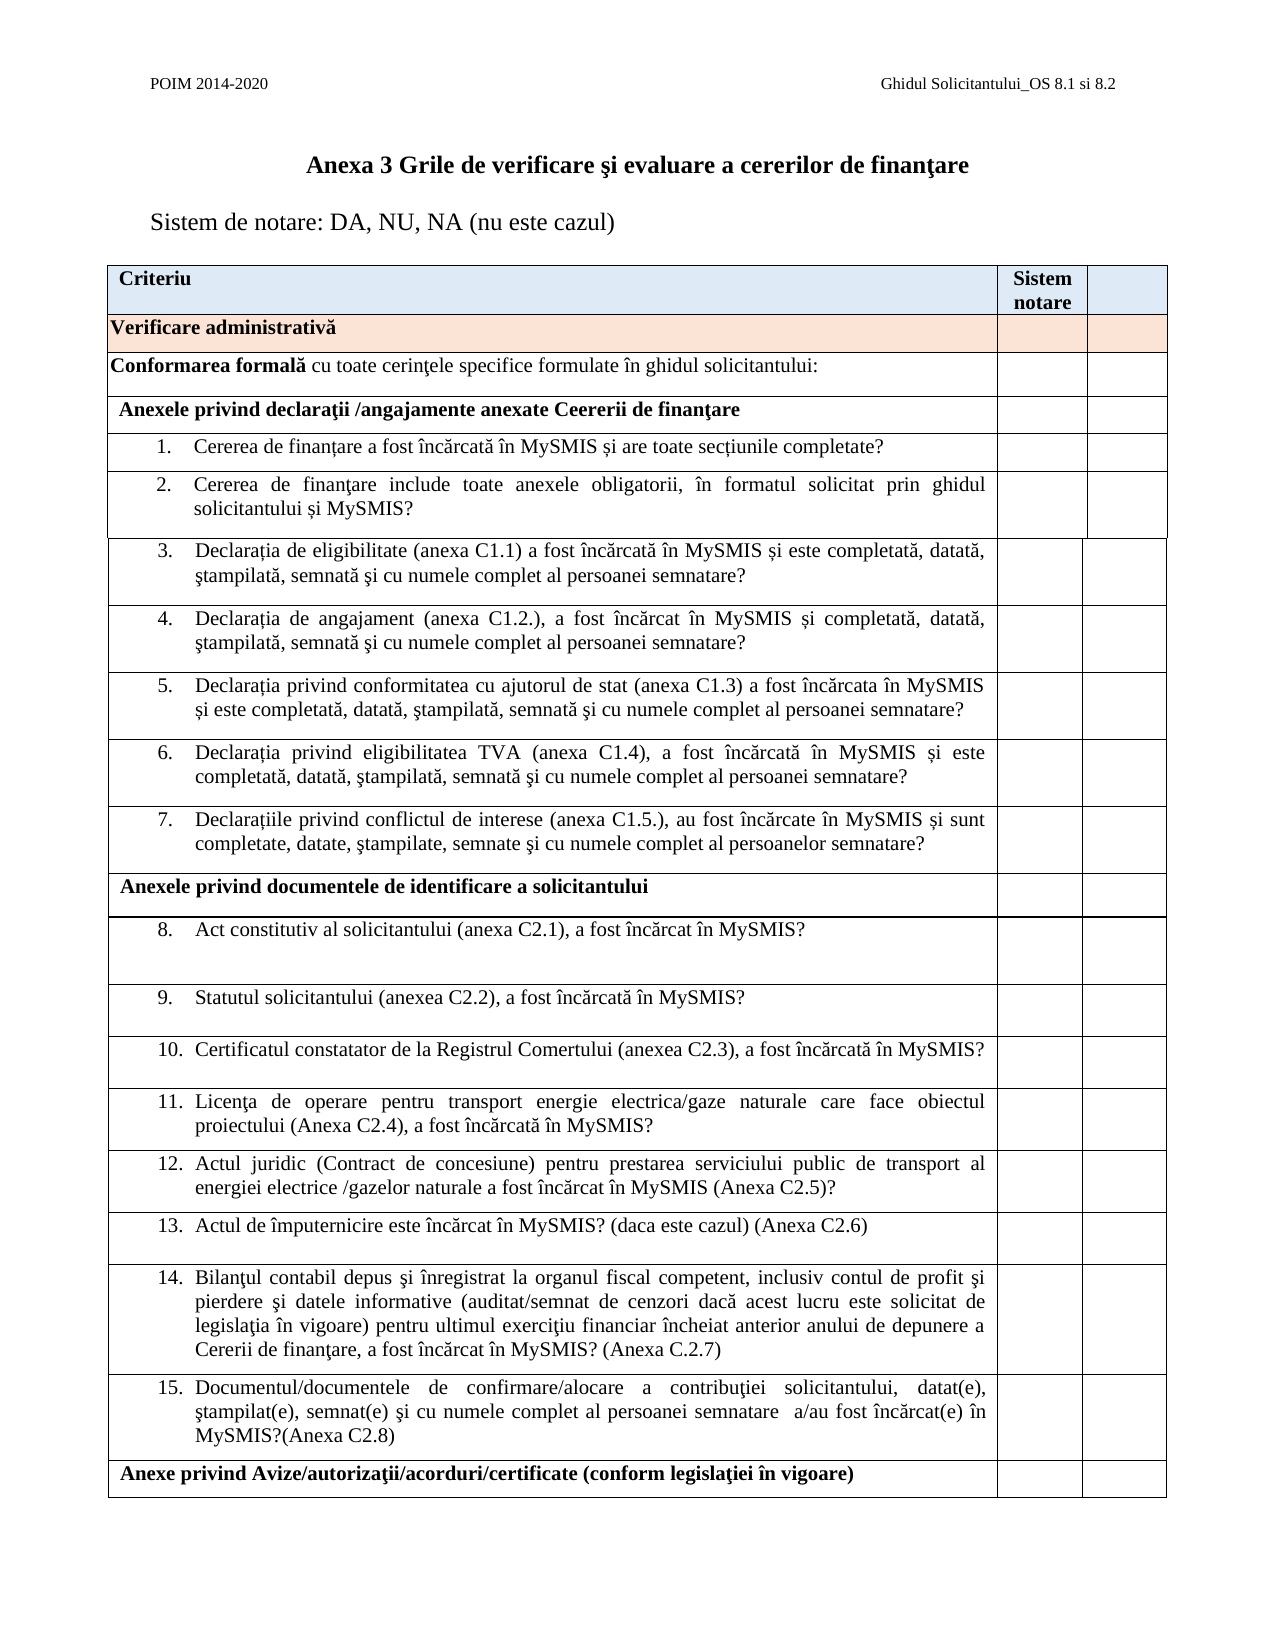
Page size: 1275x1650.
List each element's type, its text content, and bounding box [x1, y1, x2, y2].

table_cell [1083, 1089, 1166, 1150]
table_header Sistem notare [998, 266, 1087, 314]
table_header [1083, 539, 1166, 604]
table_cell [998, 1089, 1082, 1150]
table_cell [1083, 985, 1166, 1036]
table_header Declarația de eligibilitate (anexa C1.1) a fost încărcată în MySMIS și este completată, datată, ştampilată, semnată şi cu numele complet al persoanei semnatare? [109, 539, 997, 604]
table_cell [998, 353, 1087, 396]
table_cell Actul juridic (Contract de concesiune) pentru prestarea serviciului public de transport al energiei electrice /gazelor naturale a fost încărcat în MySMIS (Anexa C2.5)? [109, 1151, 997, 1212]
table_cell [998, 606, 1082, 672]
table_cell [998, 1151, 1082, 1212]
table_header [998, 539, 1082, 604]
table_cell [998, 874, 1082, 916]
table_header [1088, 266, 1167, 314]
table_cell Declarația privind conformitatea cu ajutorul de stat (anexa C1.3) a fost încărcata în MySMIS și este completată, datată, ştampilată, semnată şi cu numele complet al persoanei semnatare? [109, 673, 997, 739]
table_cell Anexele privind declaraţii /angajamente anexate Ceererii de finanţare [108, 397, 997, 433]
table_cell Anexe privind Avize/autorizaţii/acorduri/certificate (conform legislaţiei în vigoare) [109, 1461, 997, 1497]
table_cell [998, 740, 1082, 806]
text Sistem de notare: DA, NU, NA (nu este cazul) [150, 207, 1125, 236]
table_cell [998, 985, 1082, 1036]
table_cell [998, 315, 1087, 352]
table_cell [1083, 606, 1166, 672]
table_cell [1083, 874, 1166, 916]
table_cell [998, 918, 1082, 983]
table_cell Declarațiile privind conflictul de interese (anexa C1.5.), au fost încărcate în MySMIS și sunt completate, datate, ştampilate, semnate şi cu numele complet al persoanelor semnatare? [109, 807, 997, 873]
table_cell [1088, 353, 1167, 396]
table_cell Declarația privind eligibilitatea TVA (anexa C1.4), a fost încărcată în MySMIS și este completată, datată, ştampilată, semnată şi cu numele complet al persoanei semnatare? [109, 740, 997, 806]
table_cell [1088, 434, 1167, 471]
table_cell [998, 1037, 1082, 1088]
table_cell Actul de împuternicire este încărcat în MySMIS? (daca este cazul) (Anexa C2.6) [109, 1213, 997, 1264]
table_cell Statutul solicitantului (anexea C2.2), a fost încărcată în MySMIS? [109, 985, 997, 1036]
table_cell [998, 1265, 1082, 1374]
table_cell [1083, 1151, 1166, 1212]
table_cell [1083, 1265, 1166, 1374]
table_cell [1083, 807, 1166, 873]
table_cell [998, 1375, 1082, 1459]
table_cell Documentul/documentele de confirmare/alocare a contribuţiei solicitantului, datat(e), ştampilat(e), semnat(e) şi cu numele complet al persoanei semnatare a/au fost încărcat(e) în MySMIS?(Anexa C2.8) [109, 1375, 997, 1459]
table_cell [998, 434, 1087, 471]
table_cell [1083, 673, 1166, 739]
table_cell Licenţa de operare pentru transport energie electrica/gaze naturale care face obiectul proiectului (Anexa C2.4), a fost încărcată în MySMIS? [109, 1089, 997, 1150]
table_cell [1088, 472, 1167, 537]
table_cell [998, 807, 1082, 873]
table_cell Anexele privind documentele de identificare a solicitantului [109, 874, 997, 916]
table_cell Conformarea formală cu toate cerinţele specifice formulate în ghidul solicitantului: [108, 353, 997, 396]
table_cell [1083, 1461, 1166, 1497]
table_cell [998, 472, 1087, 537]
table_cell Declarația de angajament (anexa C1.2.), a fost încărcat în MySMIS și completată, datată, ştampilată, semnată şi cu numele complet al persoanei semnatare? [109, 606, 997, 672]
table_cell [998, 397, 1087, 433]
table_cell [998, 1461, 1082, 1497]
table_cell [1083, 740, 1166, 806]
table_cell Cererea de finanţare include toate anexele obligatorii, în formatul solicitat prin ghidul solicitantului și MySMIS? [108, 472, 997, 537]
text Anexa 3 Grile de verificare şi evaluare a cererilor de finanţare [150, 150, 1125, 179]
table_cell [1083, 918, 1166, 983]
table_cell [998, 673, 1082, 739]
table_cell [1083, 1213, 1166, 1264]
table_header Criteriu [108, 266, 997, 314]
table_cell Bilanţul contabil depus şi înregistrat la organul fiscal competent, inclusiv contul de profit şi pierdere şi datele informative (auditat/semnat de cenzori dacă acest lucru este solicitat de legislaţia în vigoare) pentru ultimul exerciţiu financiar încheiat anterior anului de depunere a Cererii de finanţare, a fost încărcat în MySMIS? (Anexa C.2.7) [109, 1265, 997, 1374]
table_cell [1083, 1037, 1166, 1088]
table_cell Cererea de finanțare a fost încărcată în MySMIS și are toate secțiunile completate? [108, 434, 997, 471]
table_cell [998, 1213, 1082, 1264]
table_cell [1083, 1375, 1166, 1459]
table_cell Verificare administrativă [108, 315, 997, 352]
table_cell [1088, 397, 1167, 433]
table_cell [1088, 315, 1167, 352]
table_cell Act constitutiv al solicitantului (anexa C2.1), a fost încărcat în MySMIS? [109, 918, 997, 983]
table_cell Certificatul constatator de la Registrul Comertului (anexea C2.3), a fost încărcată în MySMIS? [109, 1037, 997, 1088]
